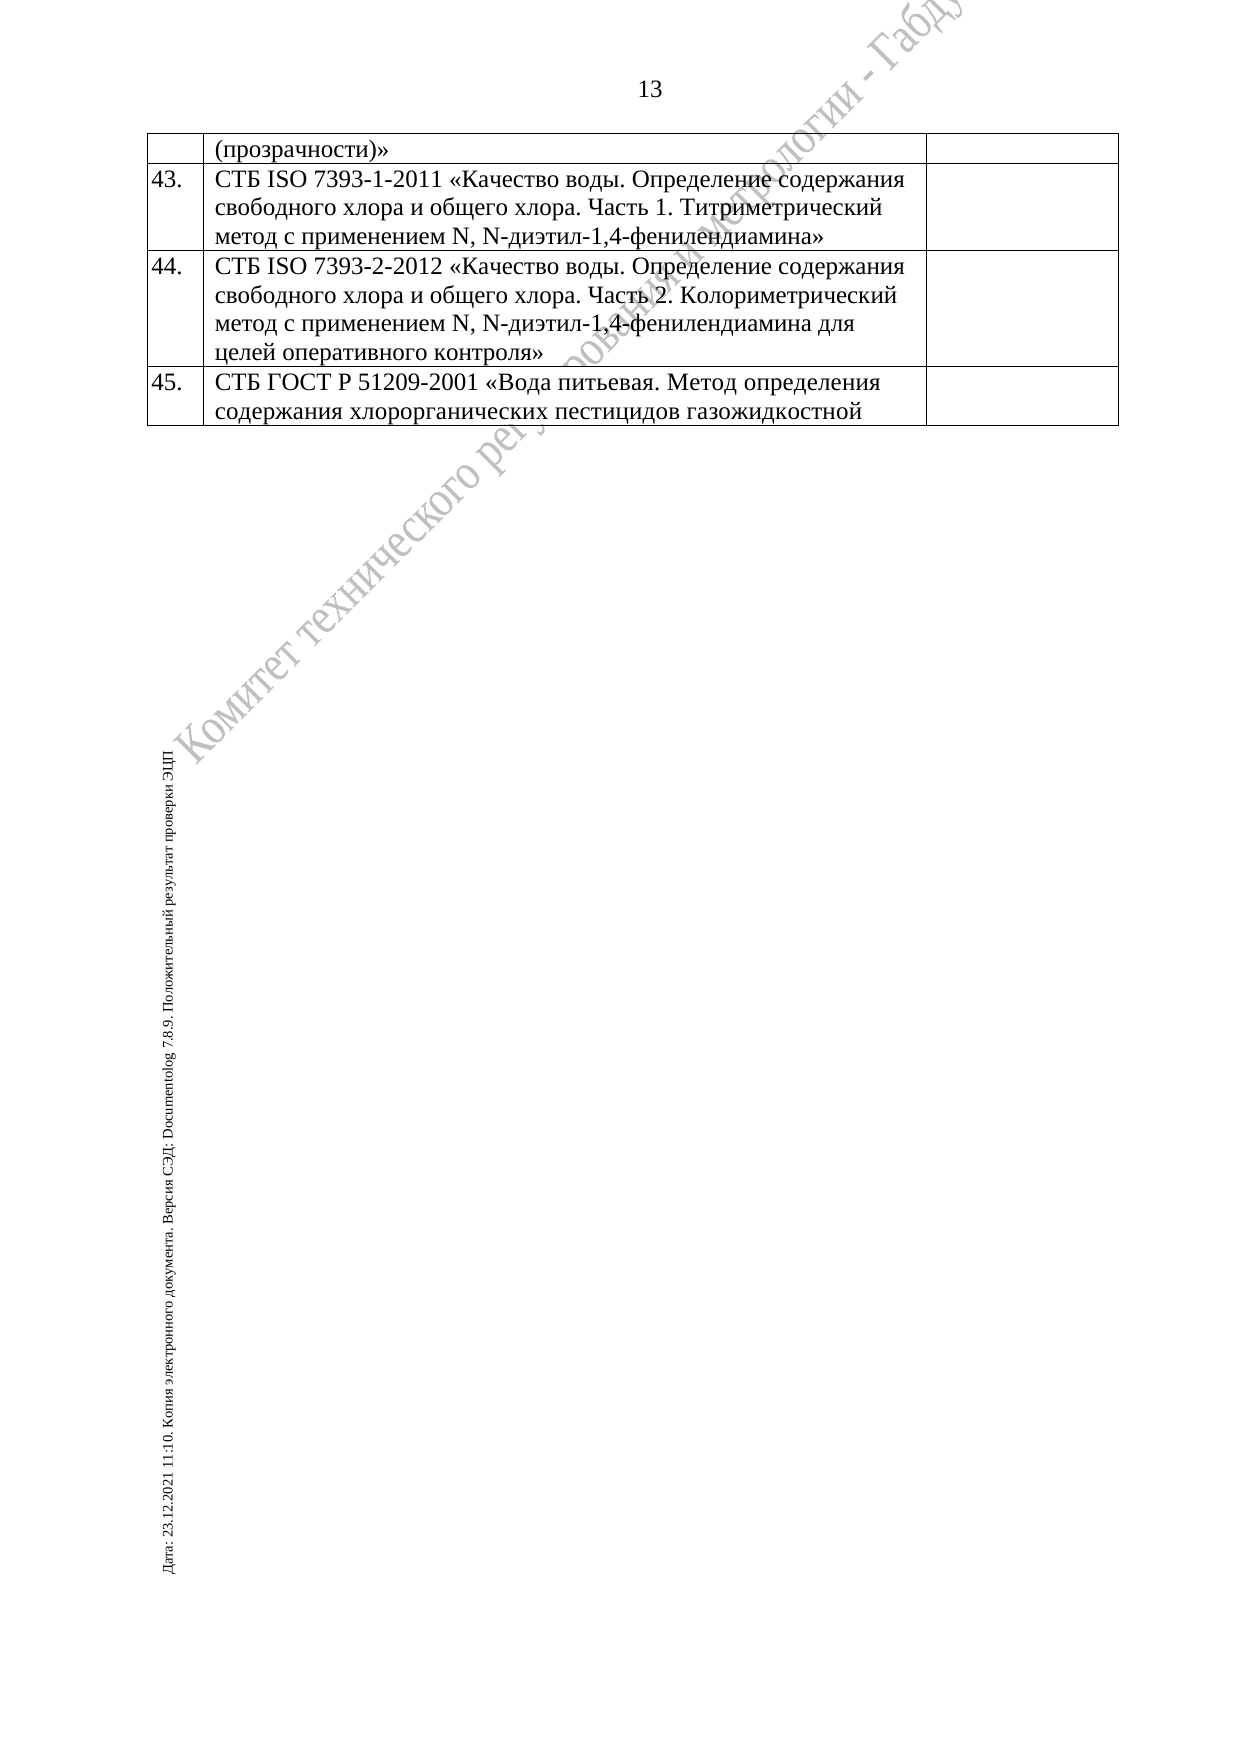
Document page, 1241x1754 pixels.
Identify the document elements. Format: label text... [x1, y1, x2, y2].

table_cell [148, 164, 203, 250]
table_cell [148, 367, 203, 424]
table_cell [927, 251, 1118, 366]
table_cell [927, 367, 1118, 424]
table_cell СТБ ISO 7393-2-2012 «Качество воды. Определение содержания свободного хлора и общего хлора. Часть 2. Колориметрический метод с применением N, N-диэтил-1,4-фенилендиамина для целей оперативного контроля» [204, 251, 926, 366]
table_cell [927, 164, 1118, 250]
table_cell СТБ ISO 7393-1-2011 «Качество воды. Определение содержания свободного хлора и общего хлора. Часть 1. Титриметрический метод с применением N, N-диэтил-1,4-фенилендиамина» [204, 164, 926, 250]
table_cell СТБ 17.13.05-16-2010/ISO 7027:1999 «Охрана окружающей среды и природопользование. Аналитический контроль и мониторинг. Качество воды. Определение мутности (прозрачности)» [204, 134, 926, 163]
table_cell [927, 134, 1118, 163]
table_cell [148, 251, 203, 366]
table_cell СТБ ГОСТ Р 51209-2001 «Вода питьевая. Метод определения содержания хлорорганических пестицидов газожидкостной хроматографией» [204, 367, 498, 424]
table_cell [148, 134, 203, 163]
